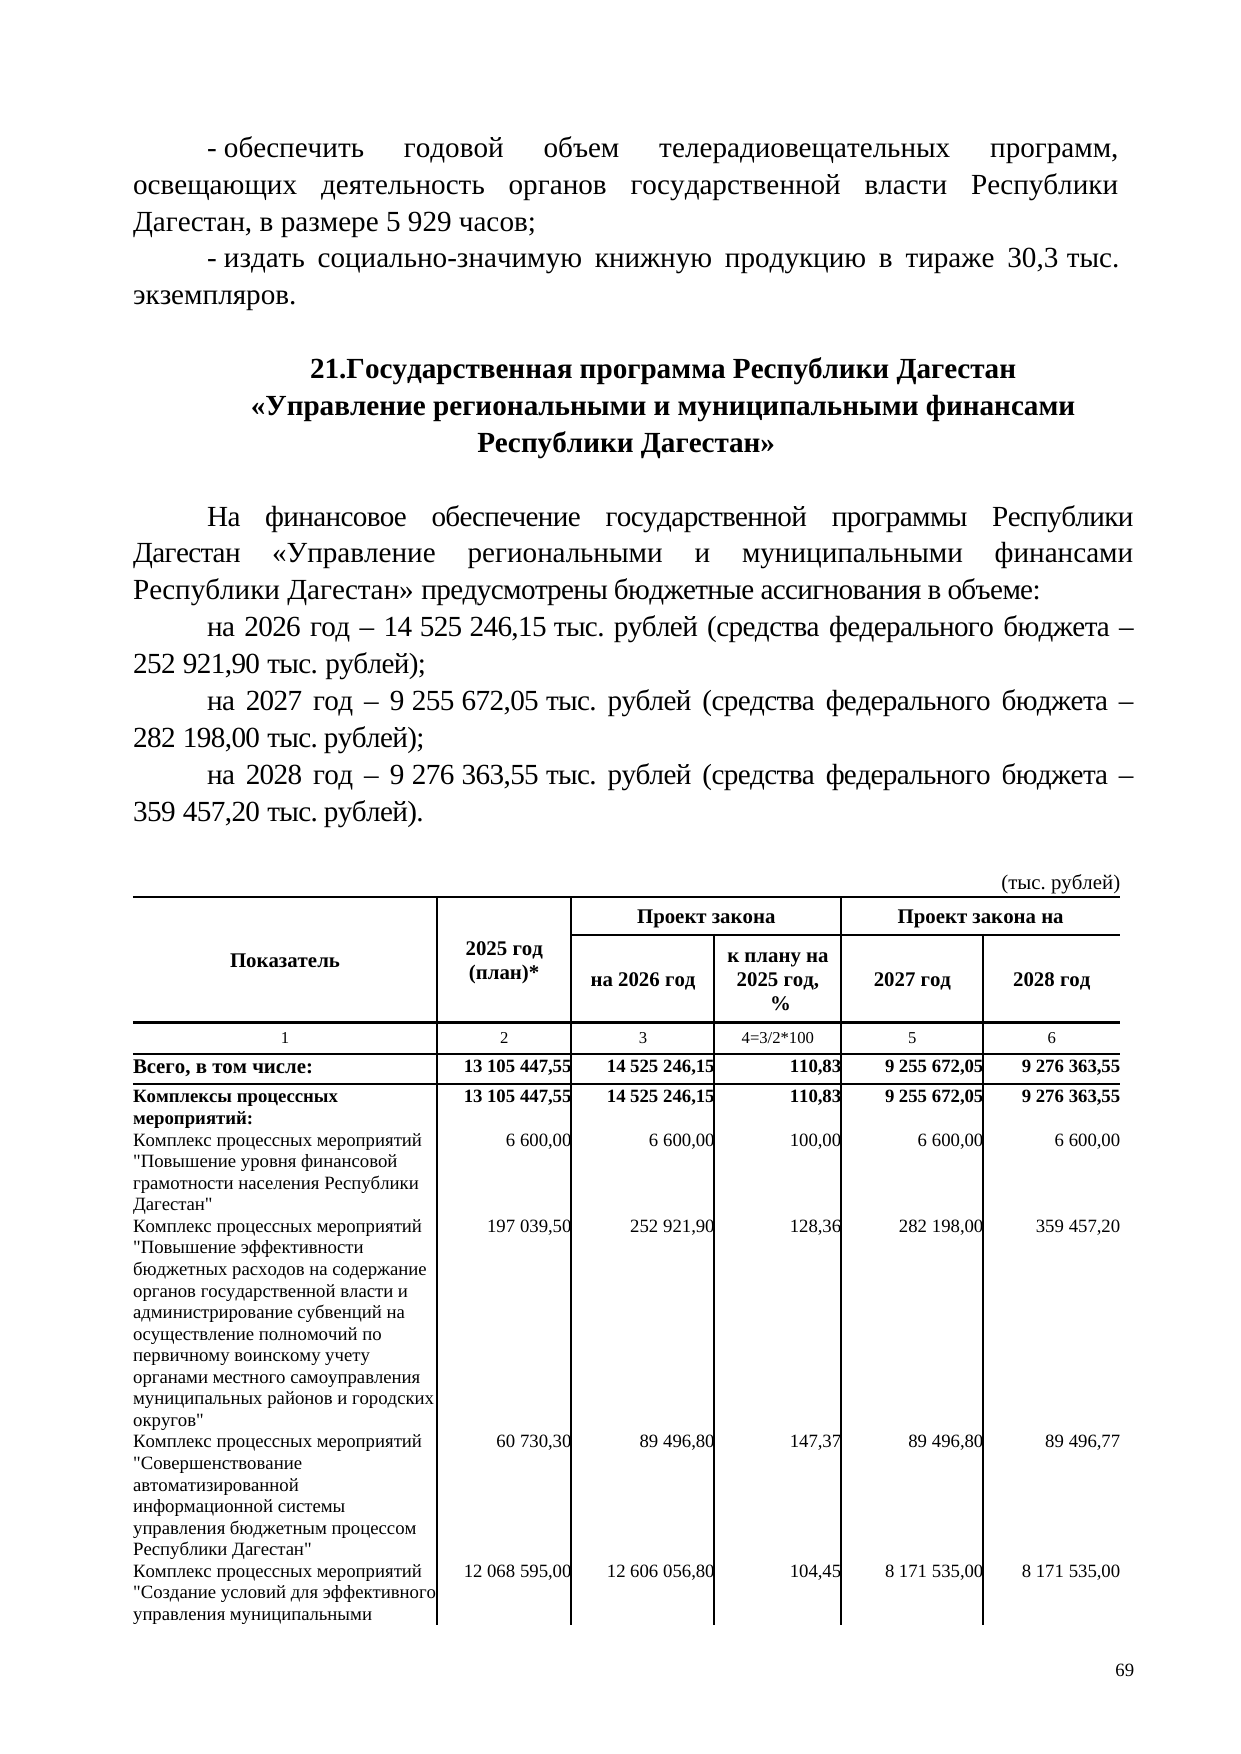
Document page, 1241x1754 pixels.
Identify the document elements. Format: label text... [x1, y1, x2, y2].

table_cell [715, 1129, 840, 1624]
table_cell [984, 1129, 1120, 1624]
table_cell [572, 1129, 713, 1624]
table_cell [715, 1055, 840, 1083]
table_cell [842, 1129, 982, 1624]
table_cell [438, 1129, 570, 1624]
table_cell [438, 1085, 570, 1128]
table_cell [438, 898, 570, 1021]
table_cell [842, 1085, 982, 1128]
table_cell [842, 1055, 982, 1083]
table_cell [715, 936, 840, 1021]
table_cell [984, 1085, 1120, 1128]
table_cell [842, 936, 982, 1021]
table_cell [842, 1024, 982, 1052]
text - обеспечить годовой объем телерадиовещательных программ, освещающих деятельность органов государственной власти Республики Дагестан, в размере 5 929 часов; [133, 130, 1119, 237]
text - издать социально-значимую книжную продукцию в тираже 30,3 тыс. экземпляров. [133, 241, 1119, 311]
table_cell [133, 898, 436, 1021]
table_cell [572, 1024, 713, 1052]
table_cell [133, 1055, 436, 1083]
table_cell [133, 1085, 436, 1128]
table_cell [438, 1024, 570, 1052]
text 21.Государственная программа Республики Дагестан [133, 351, 1119, 385]
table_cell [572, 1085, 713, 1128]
text на 2028 год – 9 276 363,55 тыс. рублей (средства федерального бюджета –359 457,20 тыс. рублей). [133, 757, 1134, 827]
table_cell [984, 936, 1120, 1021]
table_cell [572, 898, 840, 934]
text На финансовое обеспечение государственной программы Республики Дагестан «Управление региональными и муниципальными финансами Республики Дагестан» предусмотрены бюджетные ассигнования в объеме: [133, 499, 1134, 606]
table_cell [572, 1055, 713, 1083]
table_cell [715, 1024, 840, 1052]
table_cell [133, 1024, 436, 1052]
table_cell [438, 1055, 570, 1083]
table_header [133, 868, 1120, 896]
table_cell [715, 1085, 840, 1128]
text на 2026 год – 14 525 246,15 тыс. рублей (средства федерального бюджета – 252 921,90 тыс. рублей); [133, 609, 1134, 680]
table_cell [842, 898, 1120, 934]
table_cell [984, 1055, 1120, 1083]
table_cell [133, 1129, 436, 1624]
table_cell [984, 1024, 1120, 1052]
text «Управление региональными и муниципальными финансами Республики Дагестан» [133, 388, 1119, 458]
text на 2027 год – 9 255 672,05 тыс. рублей (средства федерального бюджета –282 198,00 тыс. рублей); [133, 683, 1134, 753]
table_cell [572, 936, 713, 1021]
